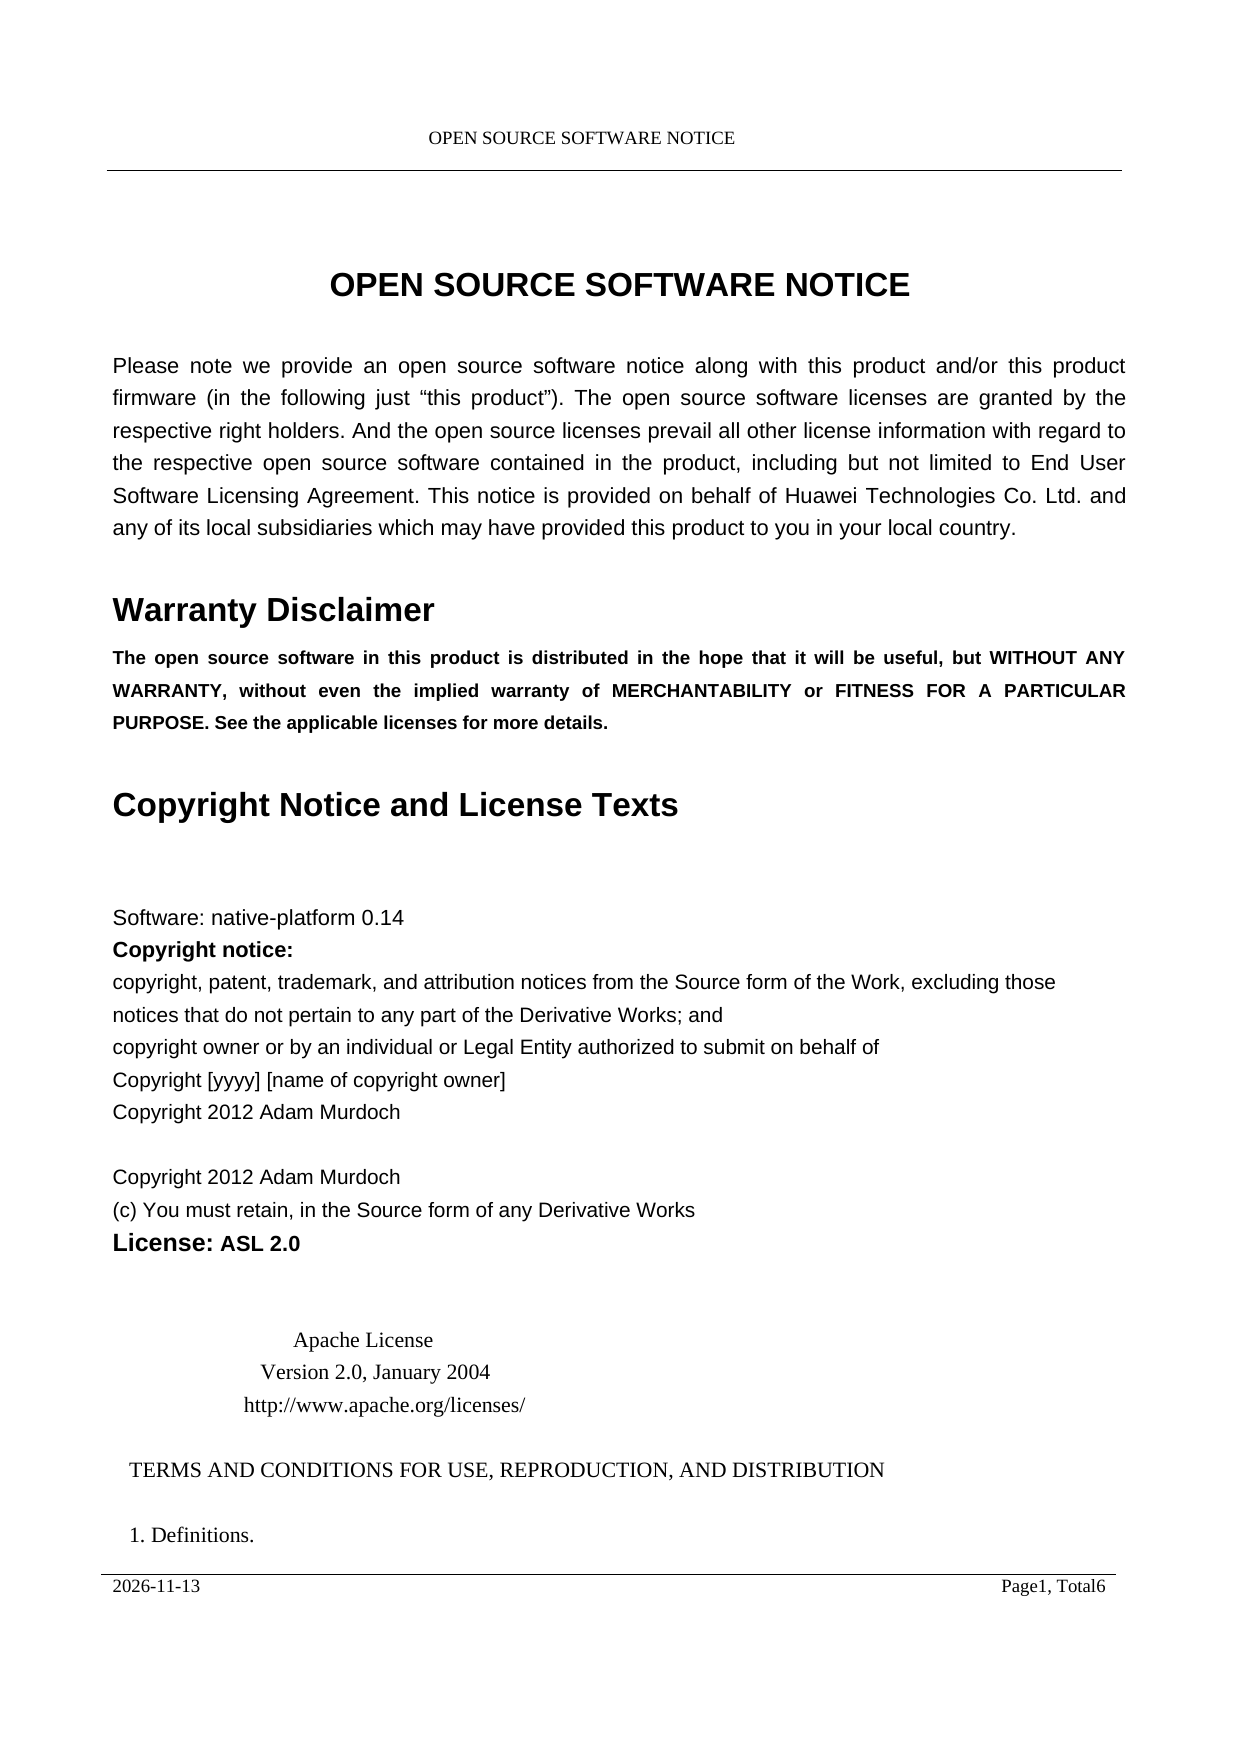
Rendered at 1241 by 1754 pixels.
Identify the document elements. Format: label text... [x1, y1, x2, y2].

text copyright, patent, trademark, and attribution notices from the Source form of the Work, excluding those notices that do not pertain to any part of the Derivative Works; and [112, 966, 1128, 1031]
text The open source software in this product is distributed in the hope that it will be useful, but WITHOUT ANY WARRANTY, without even the implied warranty of MERCHANTABILITY or FITNESS FOR A PARTICULAR PURPOSE. See the applicable licenses for more details. [112, 641, 1128, 739]
text Software: native-platform 0.14 [112, 901, 1128, 933]
text Copyright 2012 Adam Murdoch [112, 1096, 1128, 1161]
text Copyright notice: [112, 933, 1128, 966]
text (c) You must retain, in the Source form of any Derivative Works [112, 1193, 1128, 1226]
text OPEN SOURCE SOFTWARE NOTICE [112, 251, 1128, 316]
text copyright owner or by an individual or Legal Entity authorized to submit on behalf of [112, 1031, 1128, 1063]
text Copyright Notice and License Texts [112, 771, 1128, 836]
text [112, 1226, 1128, 1551]
text Warranty Disclaimer [112, 576, 1128, 641]
text Copyright [yyyy] [name of copyright owner] [112, 1063, 1128, 1096]
text Copyright 2012 Adam Murdoch [112, 1161, 1128, 1193]
text Please note we provide an open source software notice along with this product and/or this product firmware (in the following just “this product”). The open source software licenses are granted by the respective right holders. And the open source licenses prevail all other license information with regard to the respective open source software contained in the product, including but not limited to End User Software Licensing Agreement. This notice is provided on behalf of Huawei Technologies Co. Ltd. and any of its local subsidiaries which may have provided this product to you in your local country. [112, 349, 1128, 544]
